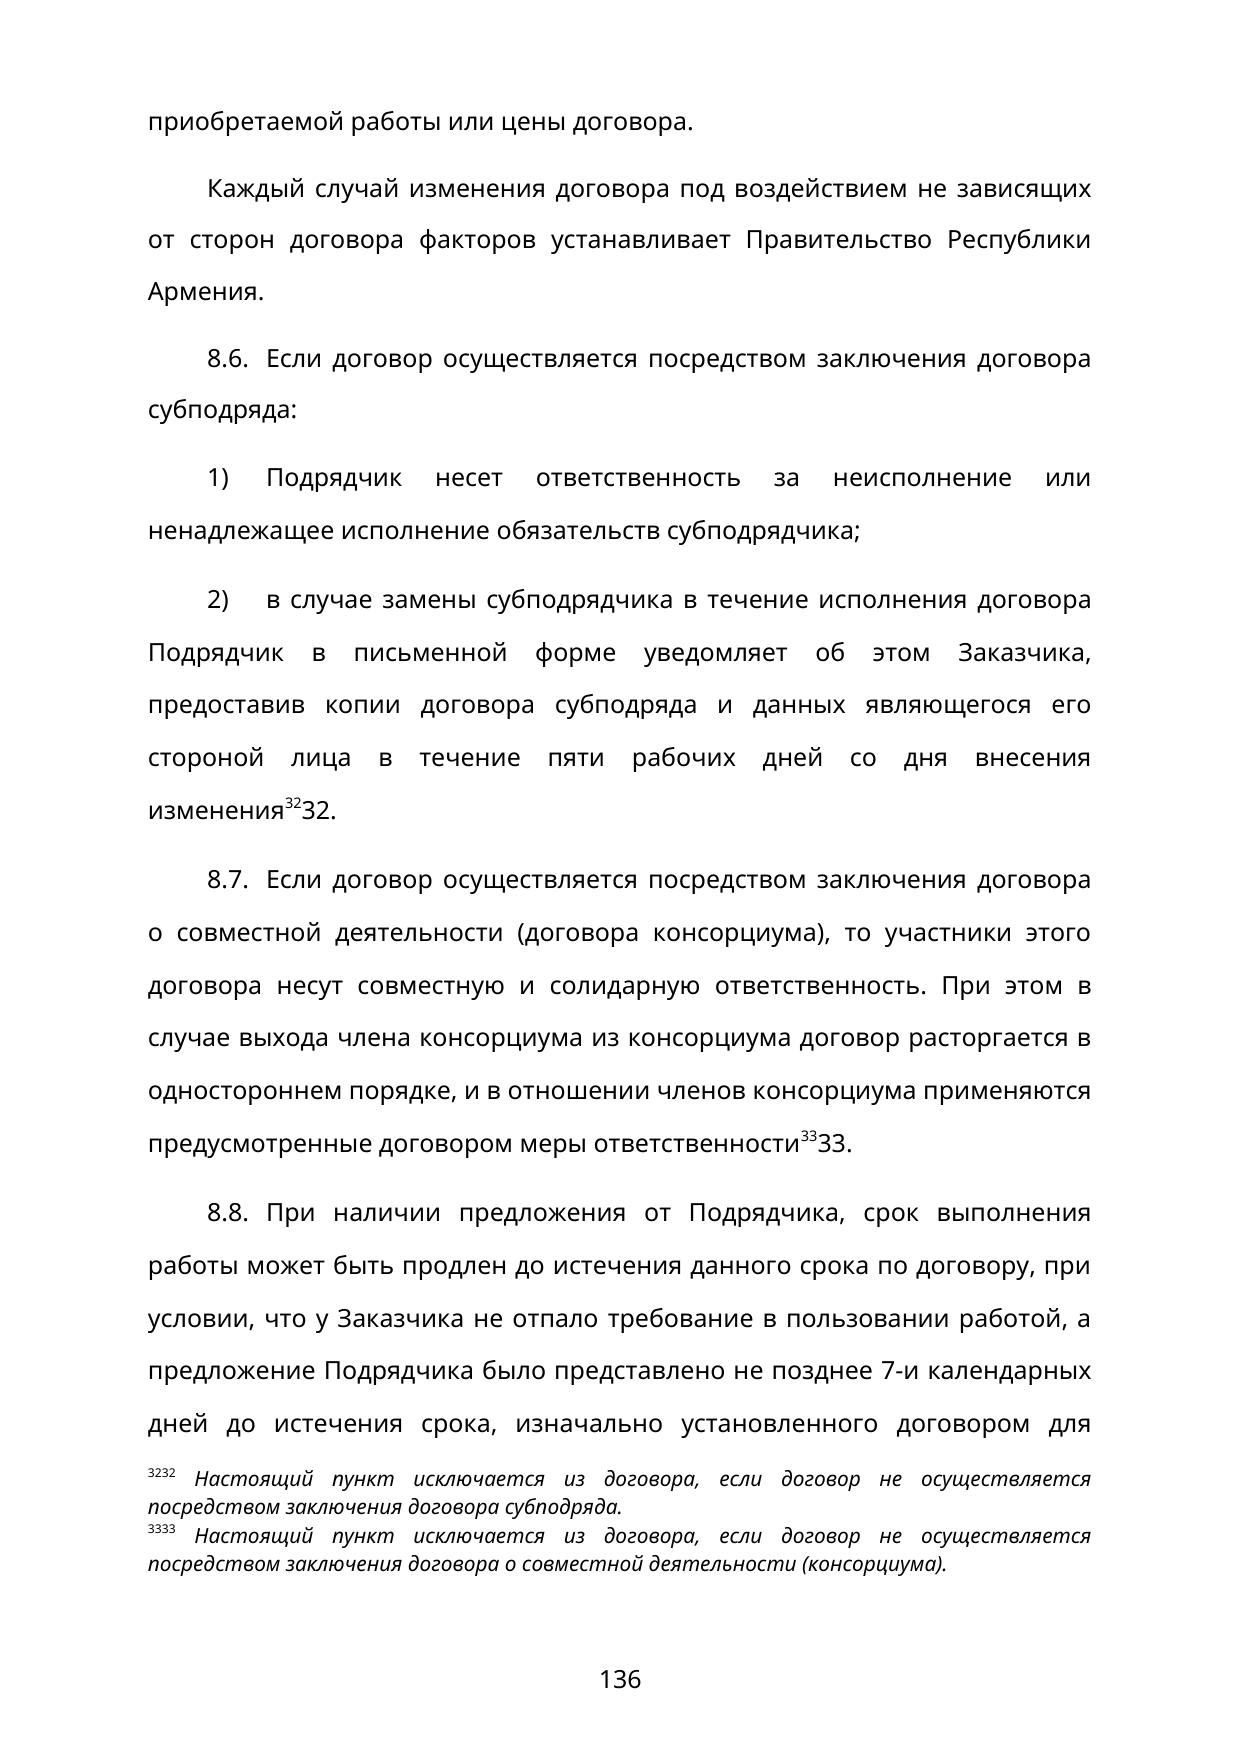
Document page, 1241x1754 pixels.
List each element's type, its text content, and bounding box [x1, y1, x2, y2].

text 2) в случае замены субподрядчика в течение исполнения договора Подрядчик в письменной форме уведомляет об этом Заказчика, предоставив копии договора субподряда и данных являющегося его стороной лица в течение пяти рабочих дней со дня внесения изменения32. [148, 582, 1092, 827]
text 8.7. Если договор осуществляется посредством заключения договора о совместной деятельности (договора консорциума), то участники этого договора несут совместную и солидарную ответственность. При этом в случае выхода члена консорциума из консорциума договор расторгается в одностороннем порядке, и в отношении членов консорциума применяются предусмотренные договором меры ответственности33. [148, 862, 1092, 1159]
text Каждый случай изменения договора под воздействием не зависящих от сторон договора факторов устанавливает Правительство Республики Армения. [148, 171, 1092, 307]
text 8.6. Если договор осуществляется посредством заключения договора субподряда: [148, 341, 1092, 426]
text 1) Подрядчик несет ответственность за неисполнение или ненадлежащее исполнение обязательств субподрядчика; [148, 460, 1092, 546]
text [148, 1195, 1092, 1440]
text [148, 103, 1092, 137]
